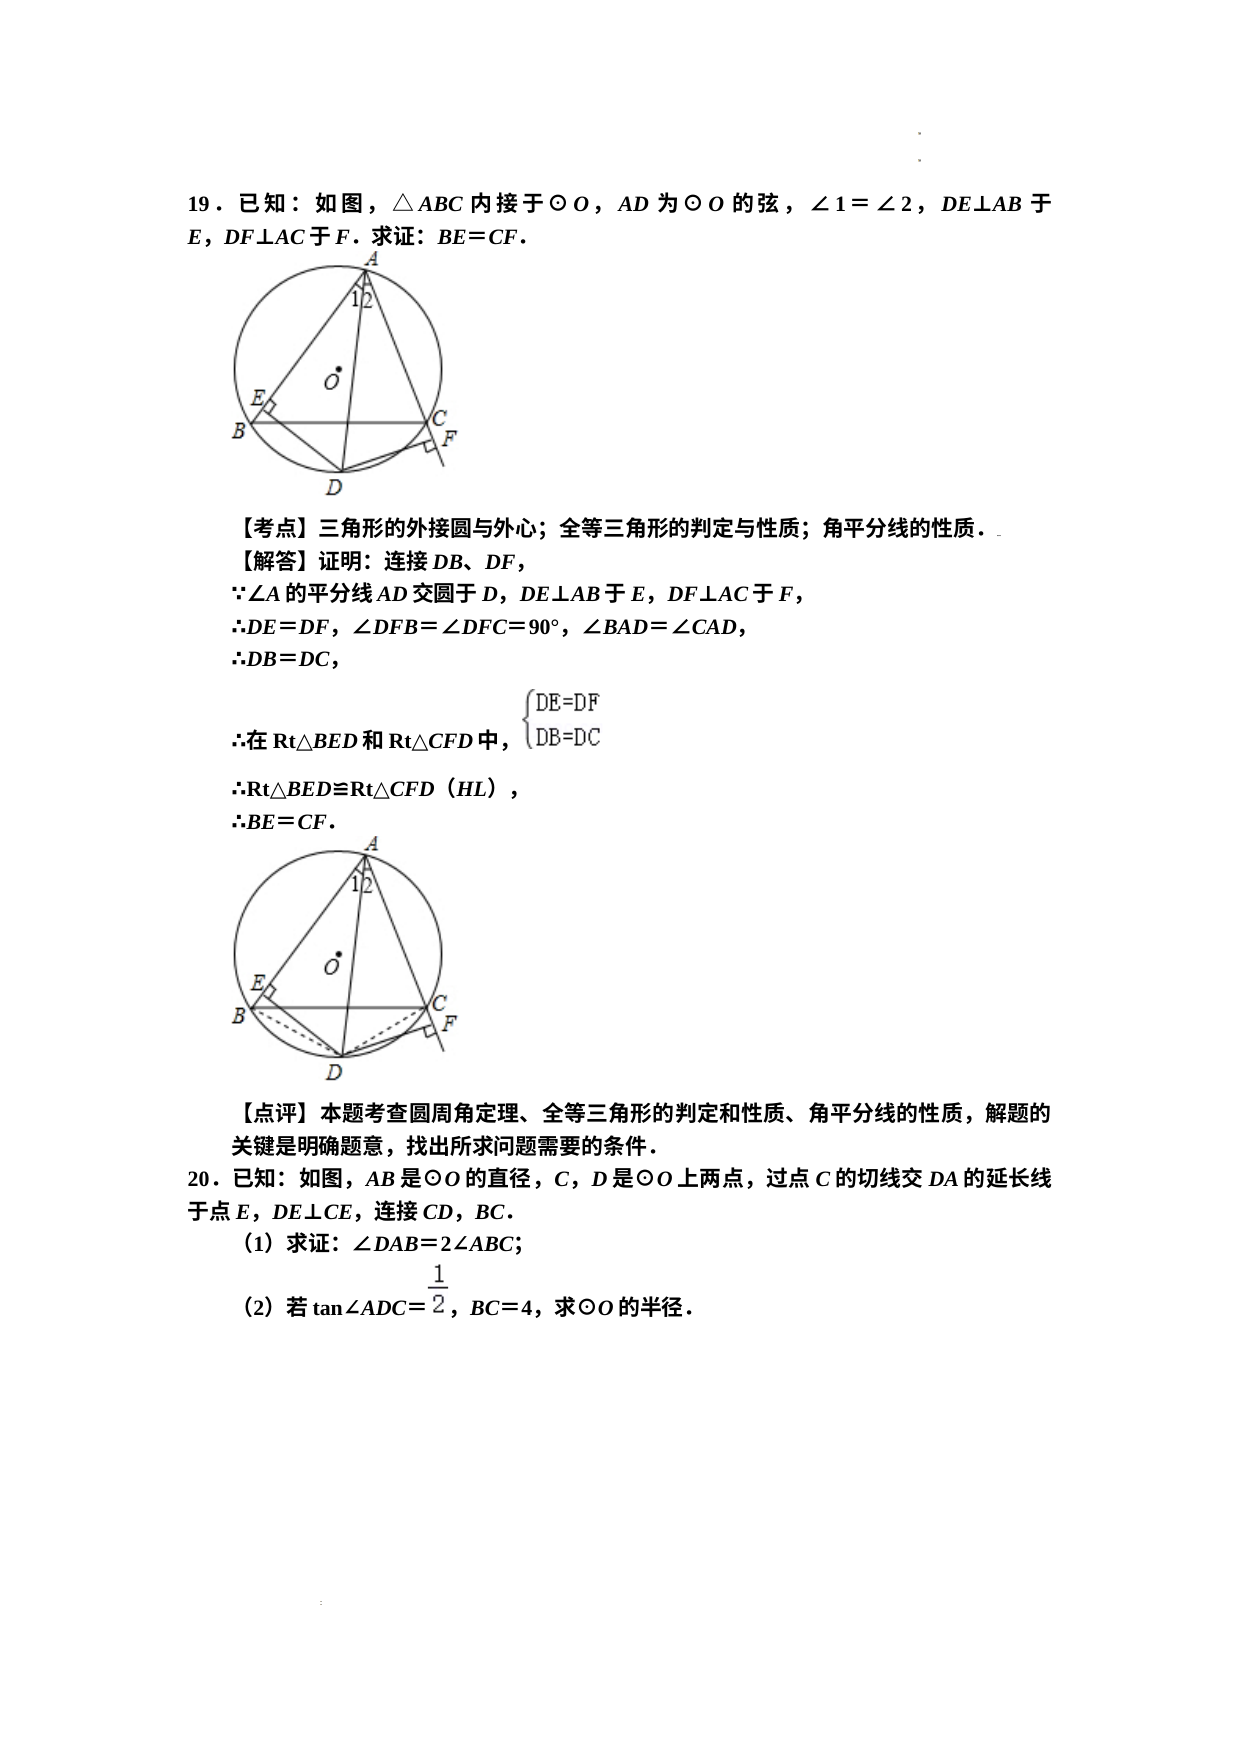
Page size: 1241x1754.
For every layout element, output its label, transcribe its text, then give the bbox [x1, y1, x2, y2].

list 19．已知：如图，△ABC内接于⊙O，AD为⊙O的弦，∠1＝∠2，DE⊥AB于E，DF⊥AC于F．求证：BE＝CF． [187, 186, 1053, 251]
picture [521, 689, 603, 749]
list （1）求证：∠DAB＝2∠ABC； [231, 1226, 1053, 1258]
picture [427, 1260, 449, 1316]
list 【点评】本题考查圆周角定理、全等三角形的判定和性质、角平分线的性质，解题的关键是明确题意，找出所求问题需要的条件． [231, 1096, 1053, 1161]
list ∴DB＝DC， [231, 641, 1053, 673]
list ∴BE＝CF． [231, 803, 1053, 836]
picture [231, 836, 463, 1085]
list 20．已知：如图，AB是⊙O的直径，C，D是⊙O上两点，过点C的切线交DA的延长线于点E，DE⊥CE，连接CD，BC． [187, 1161, 1053, 1226]
list 【考点】三角形的外接圆与外心；全等三角形的判定与性质；角平分线的性质．版权所有 [231, 511, 1053, 543]
list ∴在Rt△BED和Rt△CFD中， [231, 673, 1053, 771]
list 【解答】证明：连接DB、DF， [231, 543, 1053, 576]
list ∴Rt△BED≌Rt△CFD（HL）， [231, 771, 1053, 803]
list ∵∠A的平分线AD交圆于D，DE⊥AB于E，DF⊥AC于F， [231, 576, 1053, 608]
list （2）若tan∠ADC＝，BC＝4，求⊙O的半径． [231, 1258, 1053, 1323]
list ∴DE＝DF，∠DFB＝∠DFC＝90°，∠BAD＝∠CAD， [231, 608, 1053, 641]
picture [231, 251, 463, 500]
